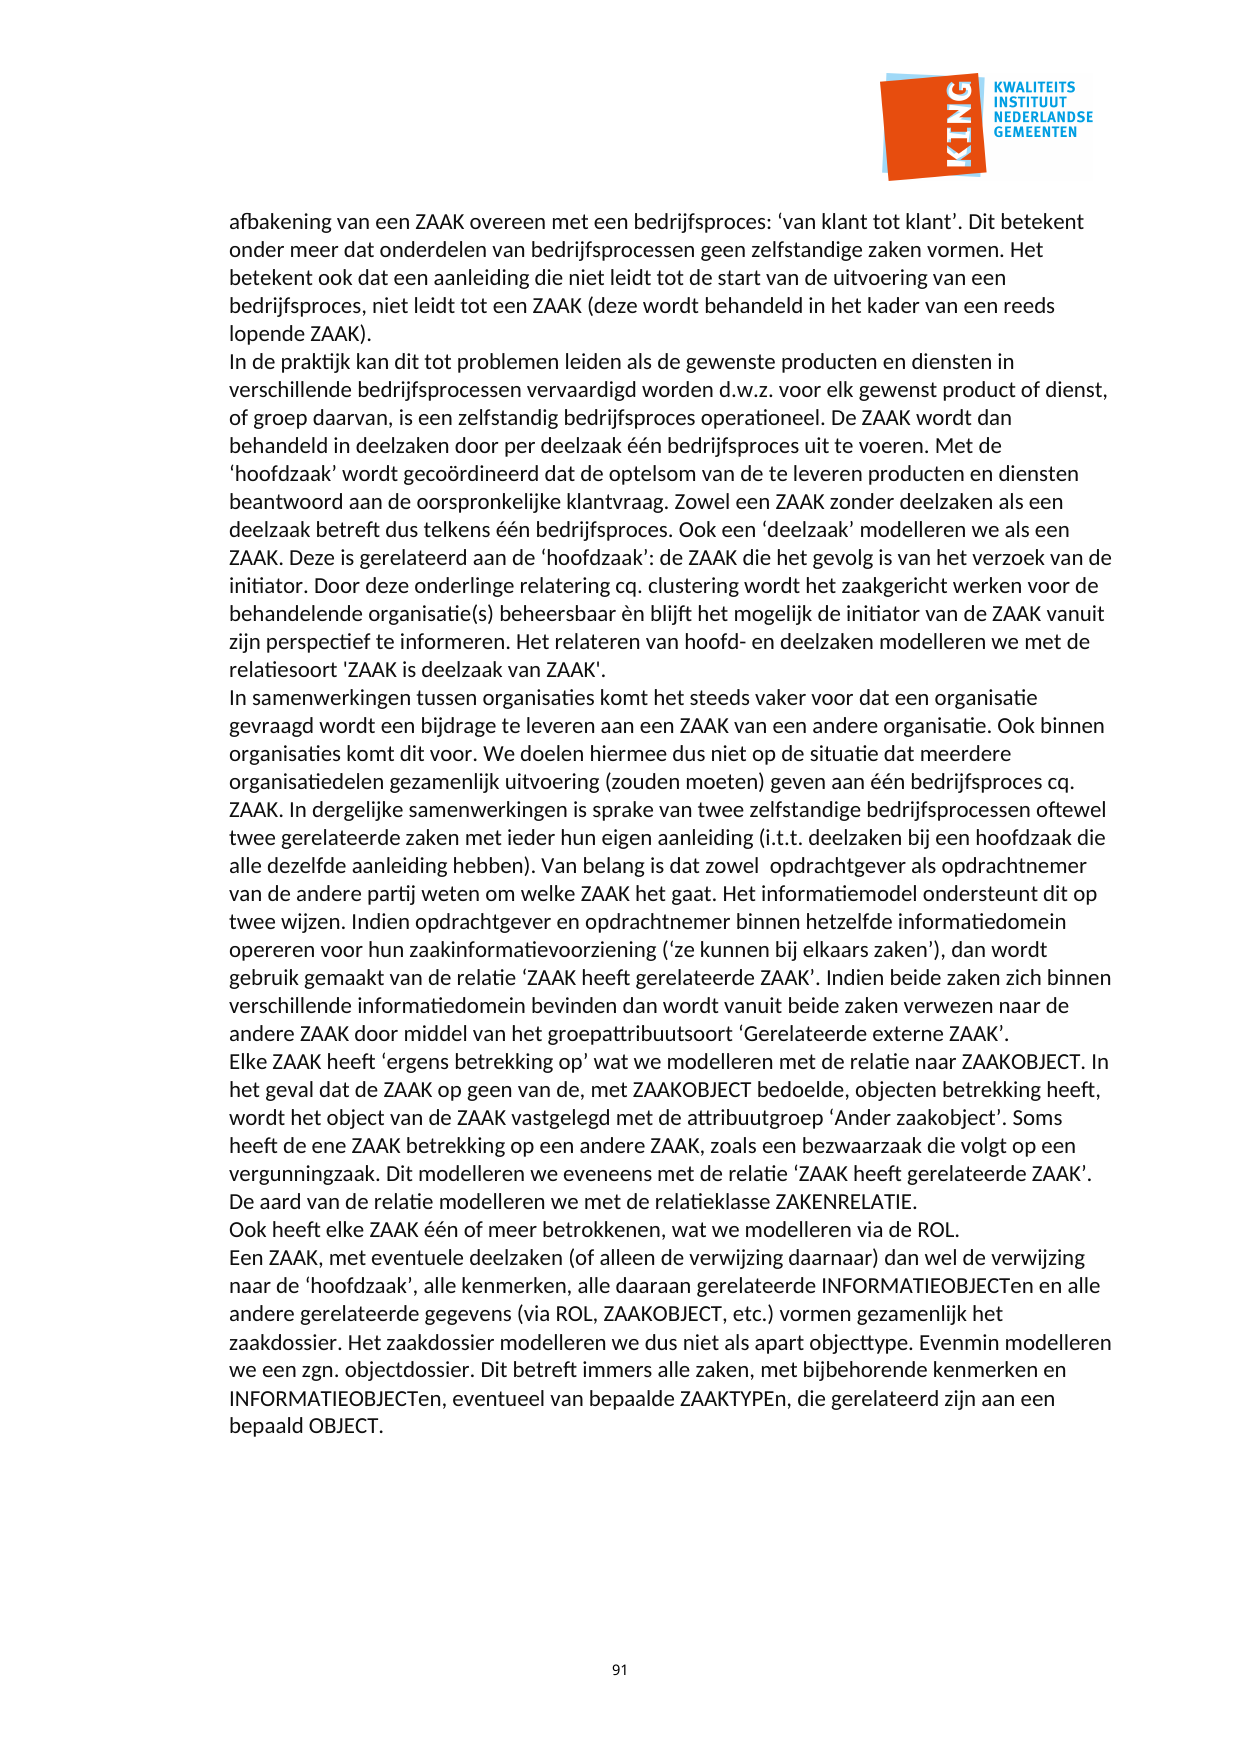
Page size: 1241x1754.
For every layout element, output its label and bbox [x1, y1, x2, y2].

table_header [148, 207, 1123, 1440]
picture [880, 73, 1093, 181]
